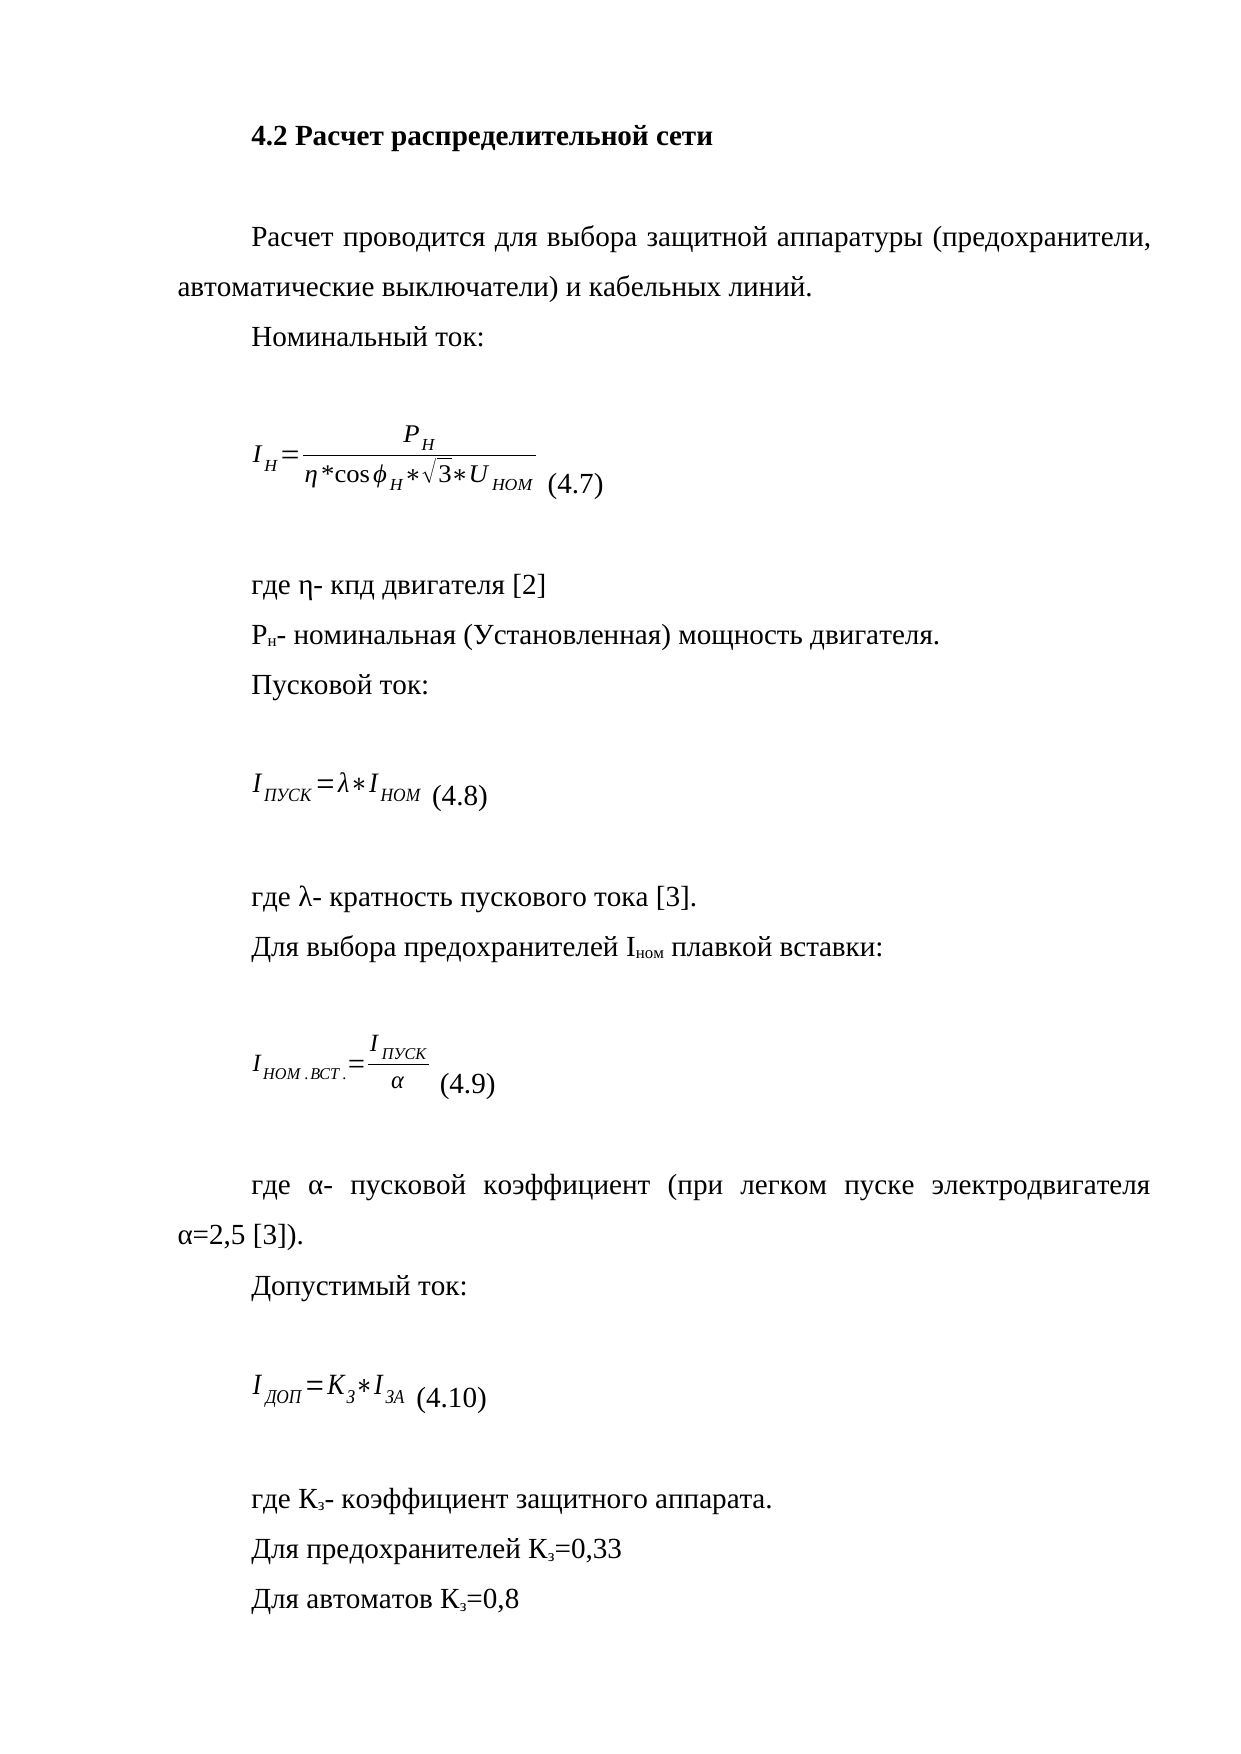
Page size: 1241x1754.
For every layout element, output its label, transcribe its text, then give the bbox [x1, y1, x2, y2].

text (4.7) [177, 420, 1152, 500]
text где η- кпд двигателя [2] [177, 567, 1152, 600]
text Номинальный ток: [177, 319, 1152, 353]
text (4.10) [177, 1368, 1152, 1414]
text Рн- номинальная (Установленная) мощность двигателя. [177, 617, 1152, 651]
text (4.8) [177, 768, 1152, 812]
text Расчет проводится для выбора защитной аппаратуры (предохранители, автоматические выключатели) и кабельных линий. [177, 219, 1152, 303]
text где Кз- коэффициент защитного аппарата. [177, 1481, 1152, 1514]
text Пусковой ток: [177, 667, 1152, 701]
text 4.2 Расчет распределительной сети [177, 118, 1152, 152]
text (4.9) [177, 1030, 1152, 1100]
text Для автоматов Кз=0,8 [177, 1581, 1152, 1615]
text где λ- кратность пускового тока [3]. [177, 879, 1152, 912]
text Для предохранителей Кз=0,33 [177, 1531, 1152, 1565]
text Допустимый ток: [177, 1268, 1152, 1301]
text где α- пусковой коэффициент (при легком пуске электродвигателя α=2,5 [3]). [177, 1167, 1152, 1251]
text Для выбора предохранителей Iном плавкой вставки: [177, 929, 1152, 963]
